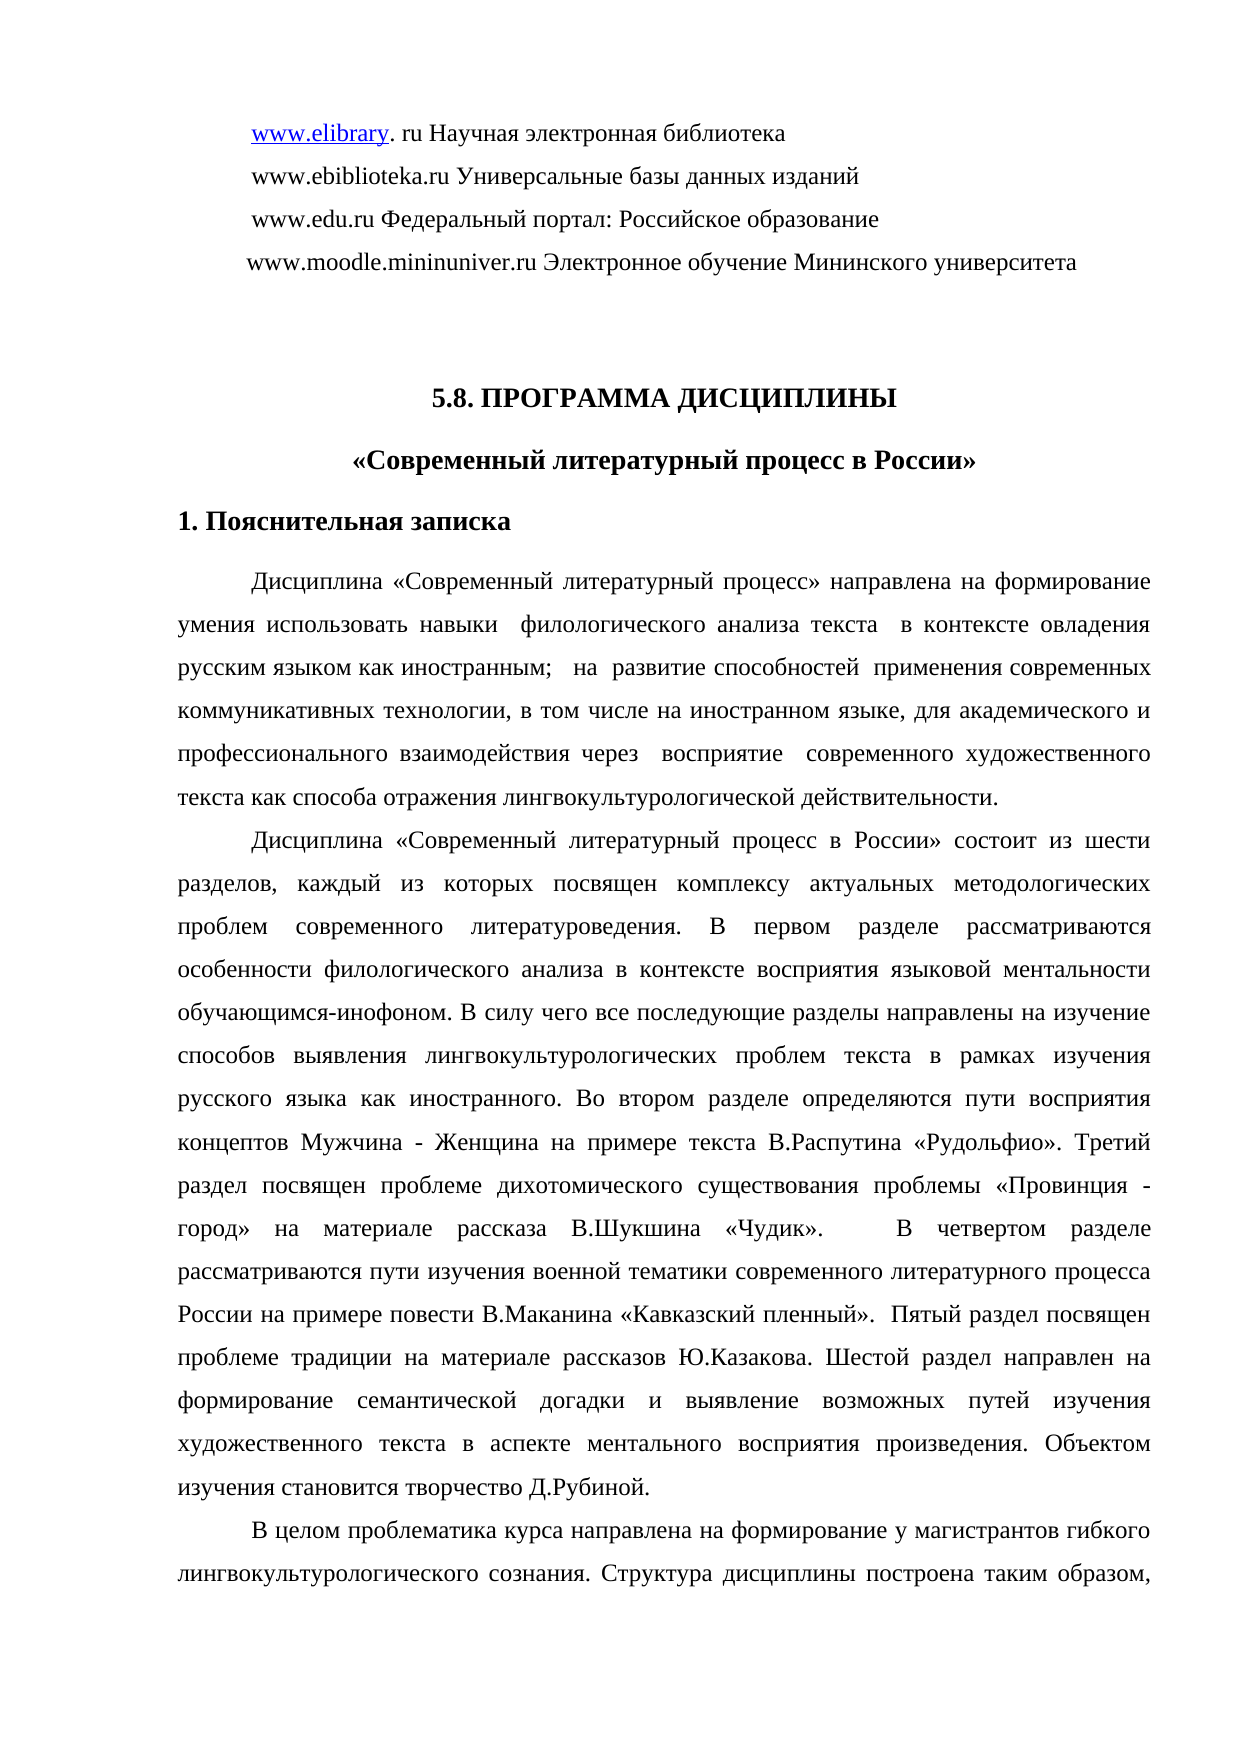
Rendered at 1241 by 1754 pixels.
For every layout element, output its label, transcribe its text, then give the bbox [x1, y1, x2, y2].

text 5.8. ПРОГРАММА ДИСЦИПЛИНЫ [177, 381, 1152, 414]
text www.elibrary. ru Научная электронная библиотека [177, 118, 1152, 147]
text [177, 1515, 1152, 1587]
text Дисциплина «Современный литературный процесс» направлена на формирование умения использовать навыки филологического анализа текста в контексте овладения русским языком как иностранным; на развитие способностей применения современных коммуникативных технологии, в том числе на иностранном языке, для академического и профессионального взаимодействия через восприятие современного художественного текста как способа отражения лингвокультурологической действительности. [177, 566, 1152, 810]
text Дисциплина «Современный литературный процесс в России» состоит из шести разделов, каждый из которых посвящен комплексу актуальных методологических проблем современного литературоведения. В первом разделе рассматриваются особенности филологического анализа в контексте восприятия языковой ментальности обучающимся-инофоном. В силу чего все последующие разделы направлены на изучение способов выявления лингвокультурологических проблем текста в рамках изучения русского языка как иностранного. Во втором разделе определяются пути восприятия концептов Мужчина - Женщина на примере текста В.Распутина «Рудольфио». Третий раздел посвящен проблеме дихотомического существования проблемы «Провинция - город» на материале рассказа В.Шукшина «Чудик». В четвертом разделе рассматриваются пути изучения военной тематики современного литературного процесса России на примере повести В.Маканина «Кавказский пленный». Пятый раздел посвящен проблеме традиции на материале рассказов Ю.Казакова. Шестой раздел направлен на формирование семантической догадки и выявление возможных путей изучения художественного текста в аспекте ментального восприятия произведения. Объектом изучения становится творчество Д.Рубиной. [177, 825, 1152, 1500]
text www.edu.ru Федеральный портал: Российское образование www.moodle.mininuniver.ru Электронное обучение Мининского университета [177, 204, 1152, 276]
text 1. Пояснительная записка [177, 504, 1152, 537]
text www.ebiblioteka.ru Универсальные базы данных изданий [177, 161, 1152, 190]
text «Современный литературный процесс в России» [177, 443, 1152, 475]
